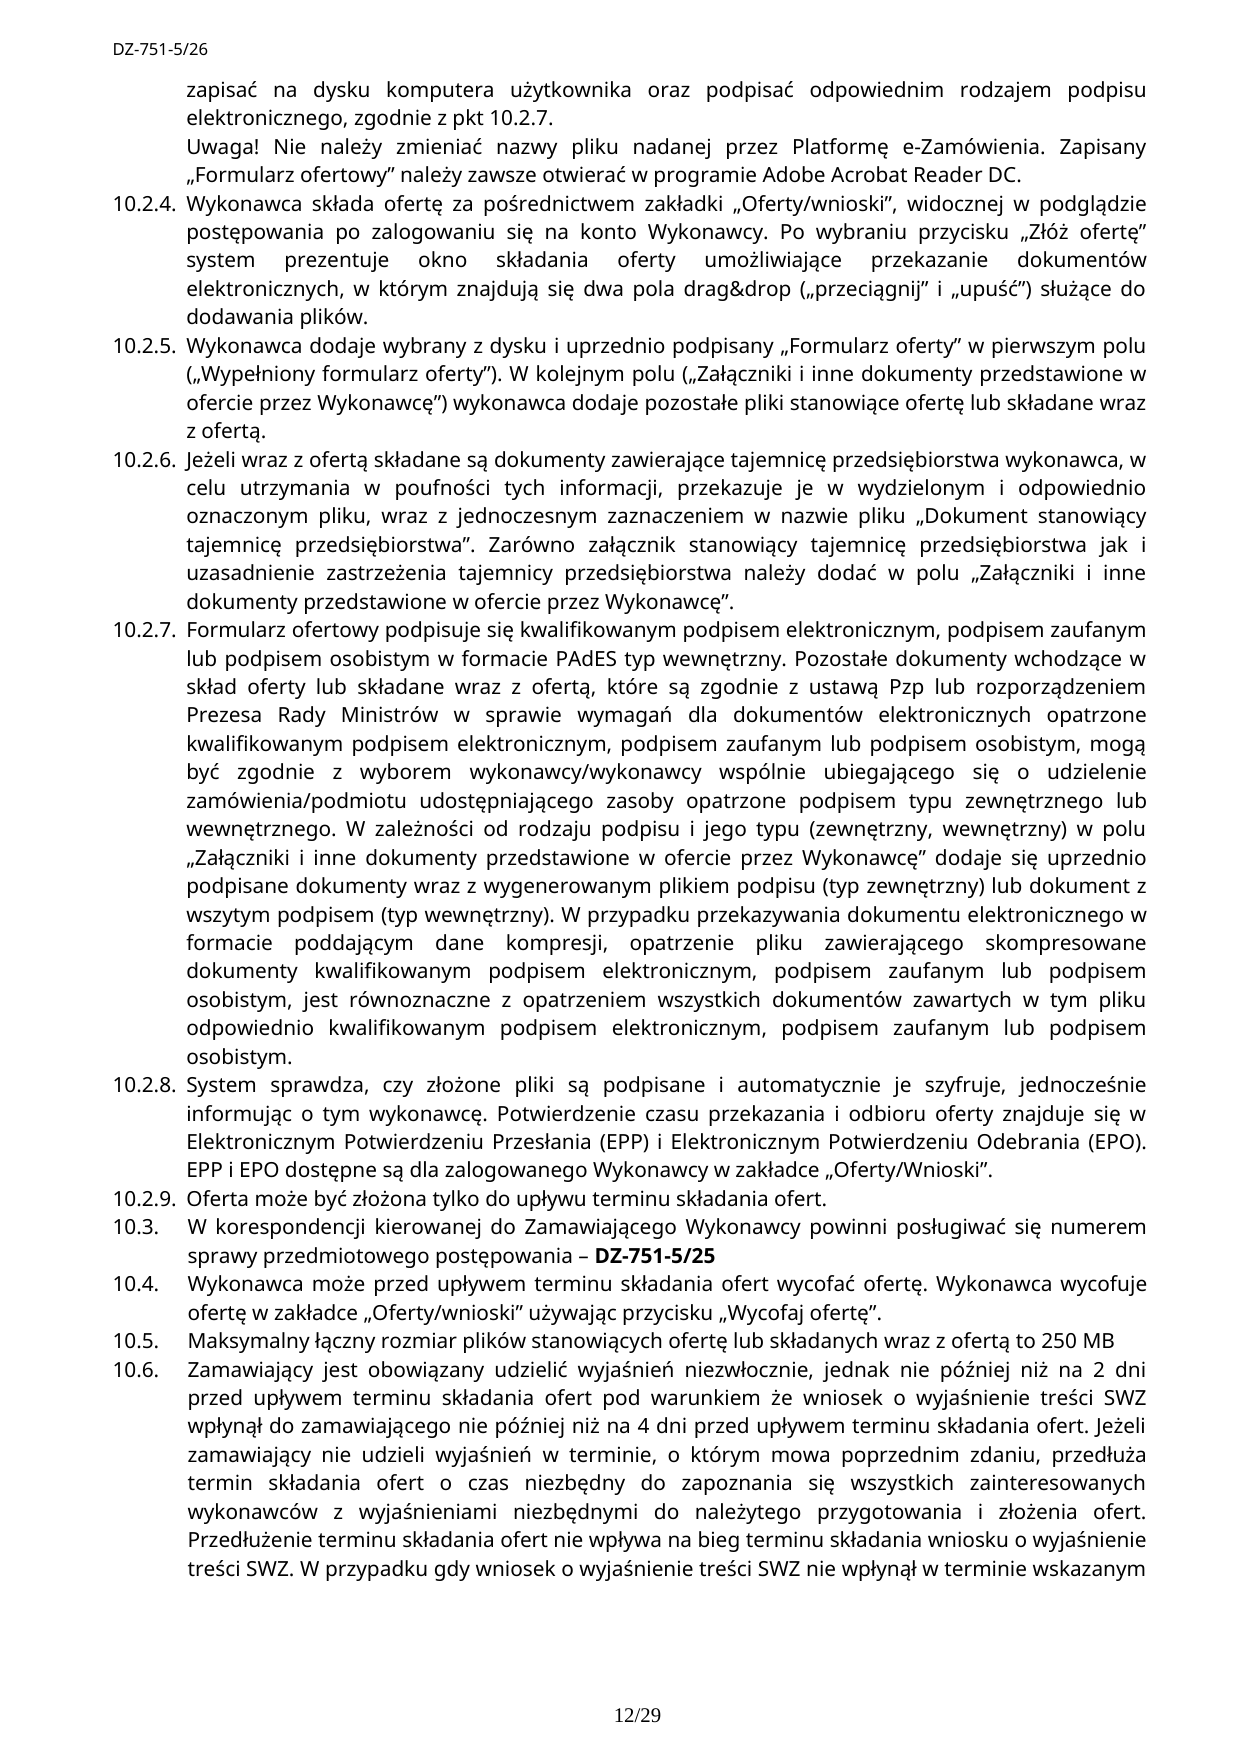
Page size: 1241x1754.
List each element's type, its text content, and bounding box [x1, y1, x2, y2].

list W korespondencji kierowanej do Zamawiającego Wykonawcy powinni posługiwać się numerem sprawy przedmiotowego postępowania – DZ-751-5/25 [112, 1212, 1148, 1269]
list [112, 75, 1148, 132]
list Wykonawca składa ofertę za pośrednictwem zakładki „Oferty/wnioski”, widocznej w podglądzie postępowania po zalogowaniu się na konto Wykonawcy. Po wybraniu przycisku „Złóż ofertę” system prezentuje okno składania oferty umożliwiające przekazanie dokumentów elektronicznych, w którym znajdują się dwa pola drag&drop („przeciągnij” i „upuść”) służące do dodawania plików. [112, 189, 1148, 331]
list Wykonawca może przed upływem terminu składania ofert wycofać ofertę. Wykonawca wycofuje ofertę w zakładce „Oferty/wnioski” używając przycisku „Wycofaj ofertę”. [112, 1269, 1148, 1326]
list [112, 1355, 1148, 1582]
list System sprawdza, czy złożone pliki są podpisane i automatycznie je szyfruje, jednocześnie informując o tym wykonawcę. Potwierdzenie czasu przekazania i odbioru oferty znajduje się w Elektronicznym Potwierdzeniu Przesłania (EPP) i Elektronicznym Potwierdzeniu Odebrania (EPO). EPP i EPO dostępne są dla zalogowanego Wykonawcy w zakładce „Oferty/Wnioski”. [112, 1070, 1148, 1184]
list Oferta może być złożona tylko do upływu terminu składania ofert. [112, 1184, 1148, 1212]
list Wykonawca dodaje wybrany z dysku i uprzednio podpisany „Formularz oferty” w pierwszym polu („Wypełniony formularz oferty”). W kolejnym polu („Załączniki i inne dokumenty przedstawione w ofercie przez Wykonawcę”) wykonawca dodaje pozostałe pliki stanowiące ofertę lub składane wraz z ofertą. [112, 331, 1148, 445]
list Maksymalny łączny rozmiar plików stanowiących ofertę lub składanych wraz z ofertą to 250 MB [112, 1326, 1148, 1355]
text Uwaga! Nie należy zmieniać nazwy pliku nadanej przez Platformę e-Zamówienia. Zapisany „Formularz ofertowy” należy zawsze otwierać w programie Adobe Acrobat Reader DC. [186, 132, 1148, 189]
list Jeżeli wraz z ofertą składane są dokumenty zawierające tajemnicę przedsiębiorstwa wykonawca, w celu utrzymania w poufności tych informacji, przekazuje je w wydzielonym i odpowiednio oznaczonym pliku, wraz z jednoczesnym zaznaczeniem w nazwie pliku „Dokument stanowiący tajemnicę przedsiębiorstwa”. Zarówno załącznik stanowiący tajemnicę przedsiębiorstwa jak i uzasadnienie zastrzeżenia tajemnicy przedsiębiorstwa należy dodać w polu „Załączniki i inne dokumenty przedstawione w ofercie przez Wykonawcę”. [112, 445, 1148, 615]
list Formularz ofertowy podpisuje się kwalifikowanym podpisem elektronicznym, podpisem zaufanym lub podpisem osobistym w formacie PAdES typ wewnętrzny. Pozostałe dokumenty wchodzące w skład oferty lub składane wraz z ofertą, które są zgodnie z ustawą Pzp lub rozporządzeniem Prezesa Rady Ministrów w sprawie wymagań dla dokumentów elektronicznych opatrzone kwalifikowanym podpisem elektronicznym, podpisem zaufanym lub podpisem osobistym, mogą być zgodnie z wyborem wykonawcy/wykonawcy wspólnie ubiegającego się o udzielenie zamówienia/podmiotu udostępniającego zasoby opatrzone podpisem typu zewnętrznego lub wewnętrznego. W zależności od rodzaju podpisu i jego typu (zewnętrzny, wewnętrzny) w polu „Załączniki i inne dokumenty przedstawione w ofercie przez Wykonawcę” dodaje się uprzednio podpisane dokumenty wraz z wygenerowanym plikiem podpisu (typ zewnętrzny) lub dokument z wszytym podpisem (typ wewnętrzny). W przypadku przekazywania dokumentu elektronicznego w formacie poddającym dane kompresji, opatrzenie pliku zawierającego skompresowane dokumenty kwalifikowanym podpisem elektronicznym, podpisem zaufanym lub podpisem osobistym, jest równoznaczne z opatrzeniem wszystkich dokumentów zawartych w tym pliku odpowiednio kwalifikowanym podpisem elektronicznym, podpisem zaufanym lub podpisem osobistym. [112, 615, 1148, 1070]
